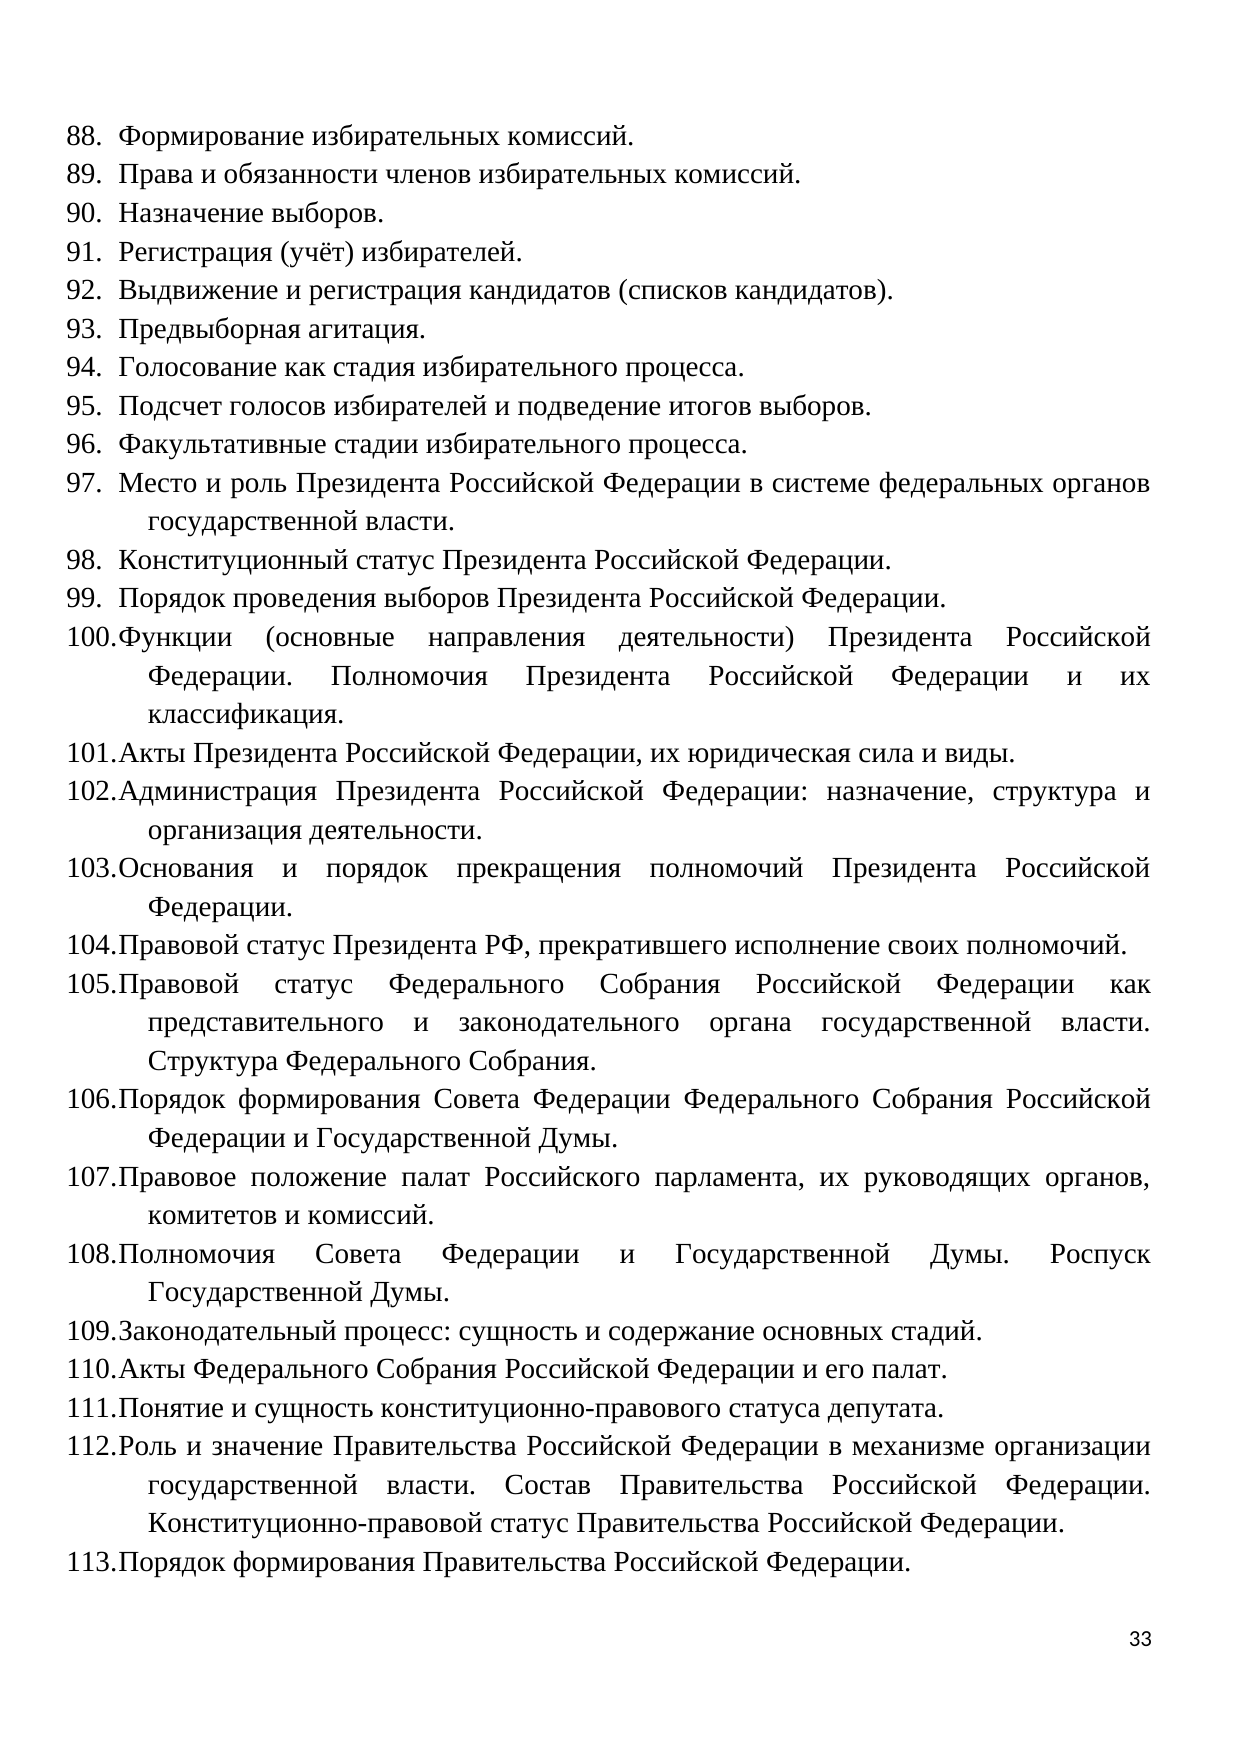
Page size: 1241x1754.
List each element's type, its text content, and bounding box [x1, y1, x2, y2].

list Факультативные стадии избирательного процесса. [66, 426, 1152, 460]
list Основания и порядок прекращения полномочий Президента Российской Федерации. [66, 850, 1152, 922]
list Конституционный статус Президента Российской Федерации. [66, 542, 1152, 576]
list Предвыборная агитация. [66, 311, 1152, 344]
list Акты Президента Российской Федерации, их юридическая сила и виды. [66, 735, 1152, 768]
list Голосование как стадия избирательного процесса. [66, 349, 1152, 383]
list Правовое положение палат Российского парламента, их руководящих органов, комитетов и комиссий. [66, 1159, 1152, 1231]
list Функции (основные направления деятельности) Президента Российской Федерации. Полномочия Президента Российской Федерации и их классификация. [66, 619, 1152, 730]
list Понятие и сущность конституционно-правового статуса депутата. [66, 1390, 1152, 1423]
list Место и роль Президента Российской Федерации в системе федеральных органов государственной власти. [66, 465, 1152, 537]
list Формирование избирательных комиссий. [66, 118, 1152, 152]
list Подсчет голосов избирателей и подведение итогов выборов. [66, 388, 1152, 421]
list Полномочия Совета Федерации и Государственной Думы. Роспуск Государственной Думы. [66, 1236, 1152, 1308]
list Порядок проведения выборов Президента Российской Федерации. [66, 581, 1152, 614]
list Выдвижение и регистрация кандидатов (списков кандидатов). [66, 272, 1152, 306]
list Порядок формирования Правительства Российской Федерации. [66, 1544, 1152, 1578]
list Акты Федерального Собрания Российской Федерации и его палат. [66, 1351, 1152, 1385]
list Правовой статус Федерального Собрания Российской Федерации как представительного и законодательного органа государственной власти. Структура Федерального Собрания. [66, 966, 1152, 1077]
list Регистрация (учёт) избирателей. [66, 234, 1152, 267]
list Роль и значение Правительства Российской Федерации в механизме организации государственной власти. Состав Правительства Российской Федерации. Конституционно-правовой статус Правительства Российской Федерации. [66, 1428, 1152, 1539]
list Права и обязанности членов избирательных комиссий. [66, 157, 1152, 190]
list Порядок формирования Совета Федерации Федерального Собрания Российской Федерации и Государственной Думы. [66, 1082, 1152, 1154]
list Назначение выборов. [66, 195, 1152, 229]
list Правовой статус Президента РФ, прекратившего исполнение своих полномочий. [66, 927, 1152, 961]
list Законодательный процесс: сущность и содержание основных стадий. [66, 1313, 1152, 1346]
list Администрация Президента Российской Федерации: назначение, структура и организация деятельности. [66, 773, 1152, 845]
